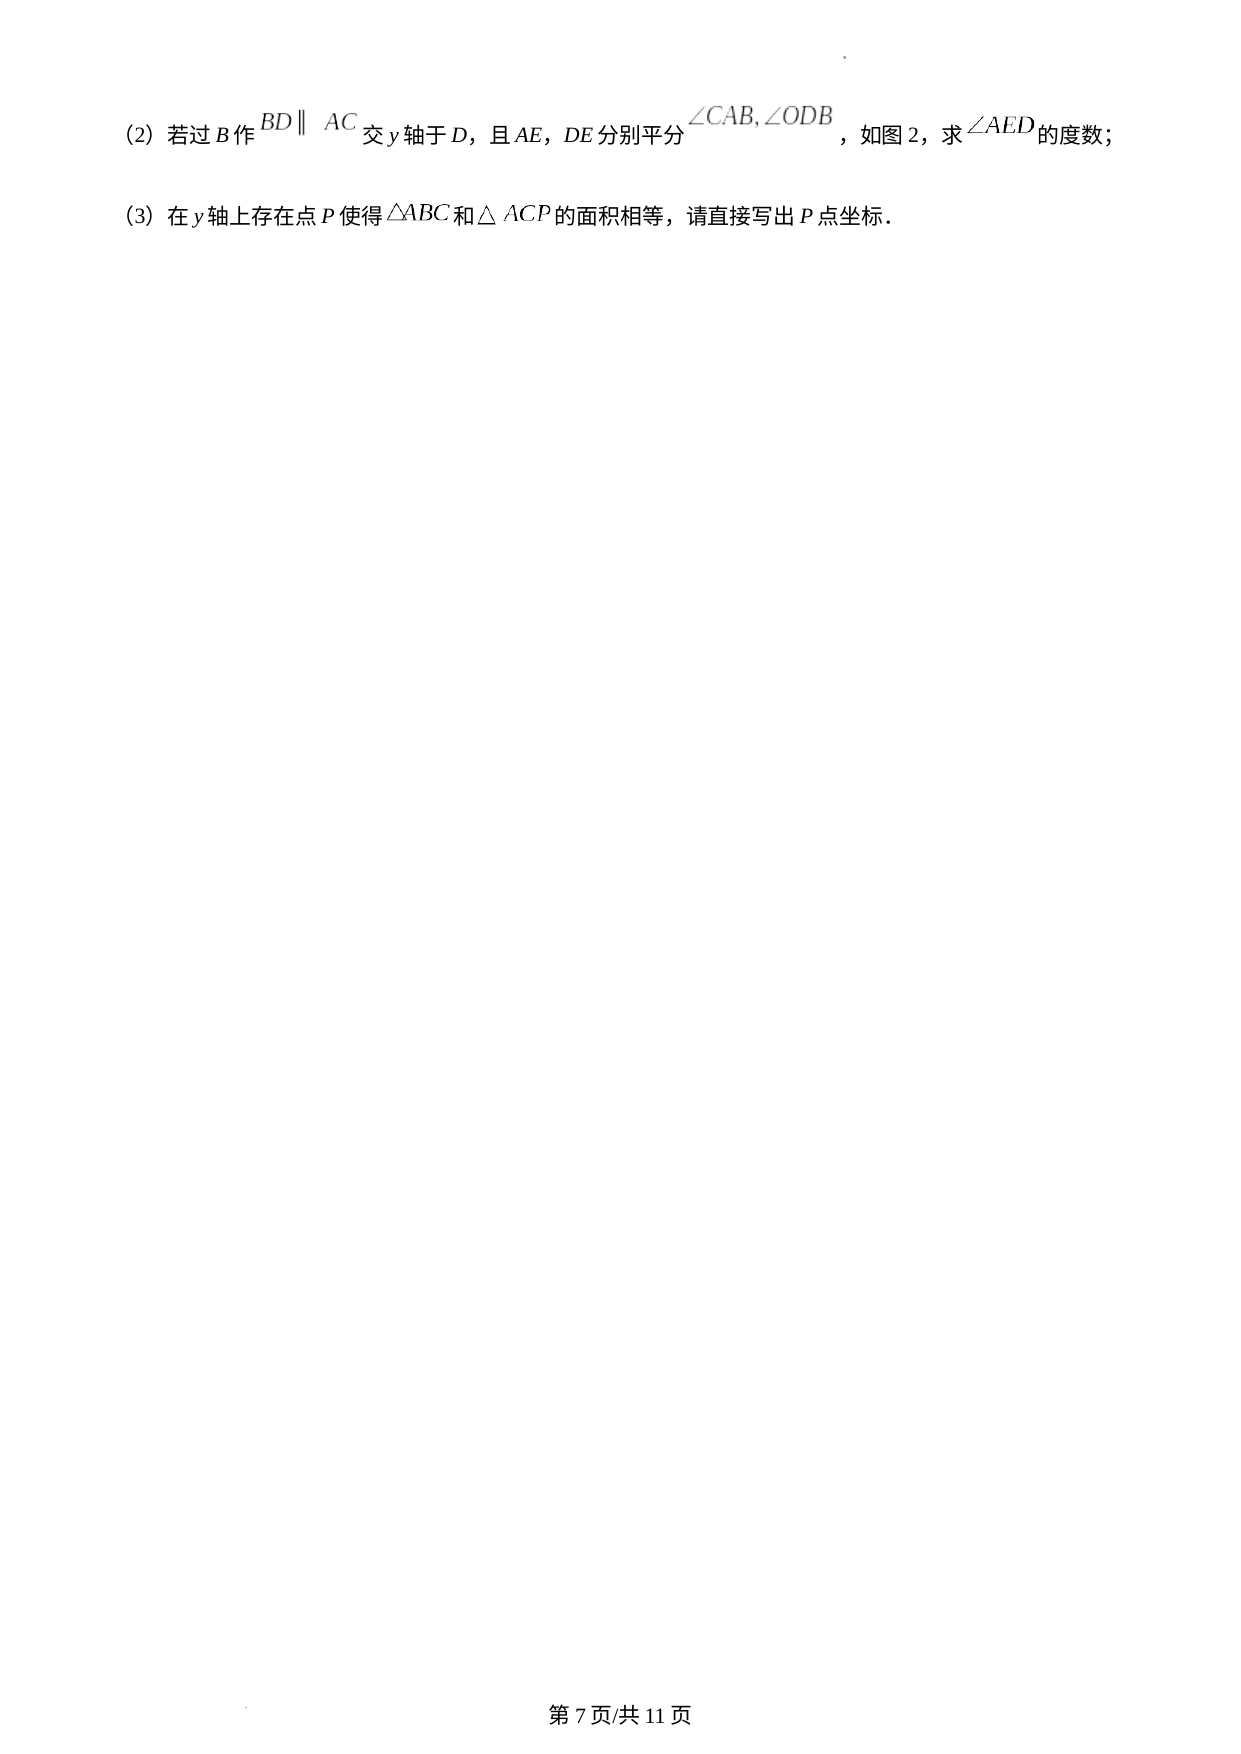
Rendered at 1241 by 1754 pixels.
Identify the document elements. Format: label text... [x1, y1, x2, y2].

text （3）在y轴上存在点P使得和的面积相等，请直接写出P点坐标． [112, 183, 1128, 248]
text （2）若过B作交y轴于D，且AE，DE分别平分，如图2，求的度数； [112, 102, 1128, 167]
